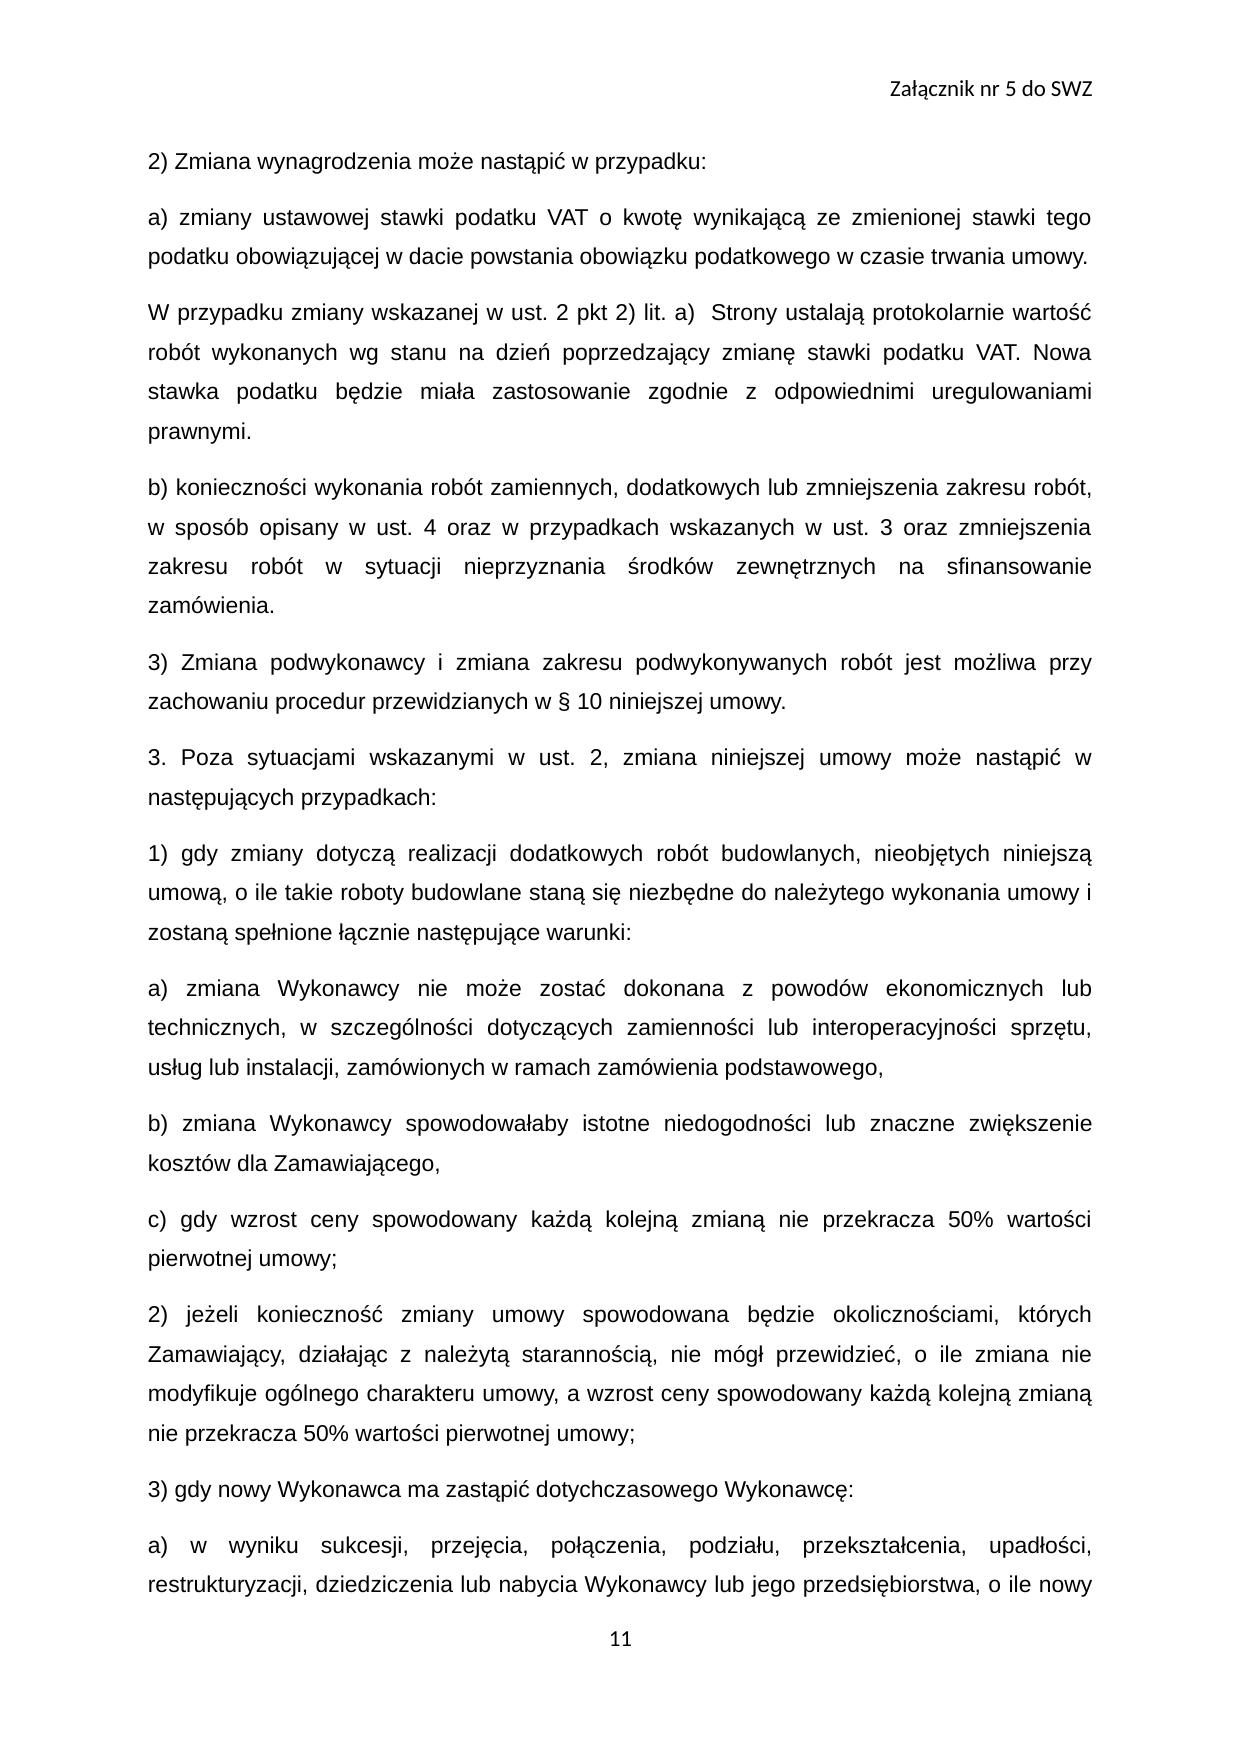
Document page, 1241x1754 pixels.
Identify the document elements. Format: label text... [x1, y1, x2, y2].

text c) gdy wzrost ceny spowodowany każdą kolejną zmianą nie przekracza 50% wartości pierwotnej umowy; [148, 1206, 1093, 1271]
text a) zmiana Wykonawcy nie może zostać dokonana z powodów ekonomicznych lub technicznych, w szczególności dotyczących zamienności lub interoperacyjności sprzętu, usług lub instalacji, zamówionych w ramach zamówienia podstawowego, [148, 975, 1093, 1080]
text 2) Zmiana wynagrodzenia może nastąpić w przypadku: [148, 148, 1093, 174]
text W przypadku zmiany wskazanej w ust. 2 pkt 2) lit. a) Strony ustalają protokolarnie wartość robót wykonanych wg stanu na dzień poprzedzający zmianę stawki podatku VAT. Nowa stawka podatku będzie miała zastosowanie zgodnie z odpowiednimi uregulowaniami prawnymi. [148, 299, 1093, 444]
text b) konieczności wykonania robót zamiennych, dodatkowych lub zmniejszenia zakresu robót, w sposób opisany w ust. 4 oraz w przypadkach wskazanych w ust. 3 oraz zmniejszenia zakresu robót w sytuacji nieprzyznania środków zewnętrznych na sfinansowanie zamówienia. [148, 474, 1093, 619]
text b) zmiana Wykonawcy spowodowałaby istotne niedogodności lub znaczne zwiększenie kosztów dla Zamawiającego, [148, 1110, 1093, 1176]
text 3) gdy nowy Wykonawca ma zastąpić dotychczasowego Wykonawcę: [148, 1476, 1093, 1502]
text 2) jeżeli konieczność zmiany umowy spowodowana będzie okolicznościami, których Zamawiający, działając z należytą starannością, nie mógł przewidzieć, o ile zmiana nie modyfikuje ogólnego charakteru umowy, a wzrost ceny spowodowany każdą kolejną zmianą nie przekracza 50% wartości pierwotnej umowy; [148, 1301, 1093, 1446]
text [148, 1532, 1093, 1598]
text 1) gdy zmiany dotyczą realizacji dodatkowych robót budowlanych, nieobjętych niniejszą umową, o ile takie roboty budowlane staną się niezbędne do należytego wykonania umowy i zostaną spełnione łącznie następujące warunki: [148, 840, 1093, 945]
text 3. Poza sytuacjami wskazanymi w ust. 2, zmiana niniejszej umowy może nastąpić w następujących przypadkach: [148, 744, 1093, 810]
text 3) Zmiana podwykonawcy i zmiana zakresu podwykonywanych robót jest możliwa przy zachowaniu procedur przewidzianych w § 10 niniejszej umowy. [148, 648, 1093, 714]
text a) zmiany ustawowej stawki podatku VAT o kwotę wynikającą ze zmienionej stawki tego podatku obowiązującej w dacie powstania obowiązku podatkowego w czasie trwania umowy. [148, 204, 1093, 269]
